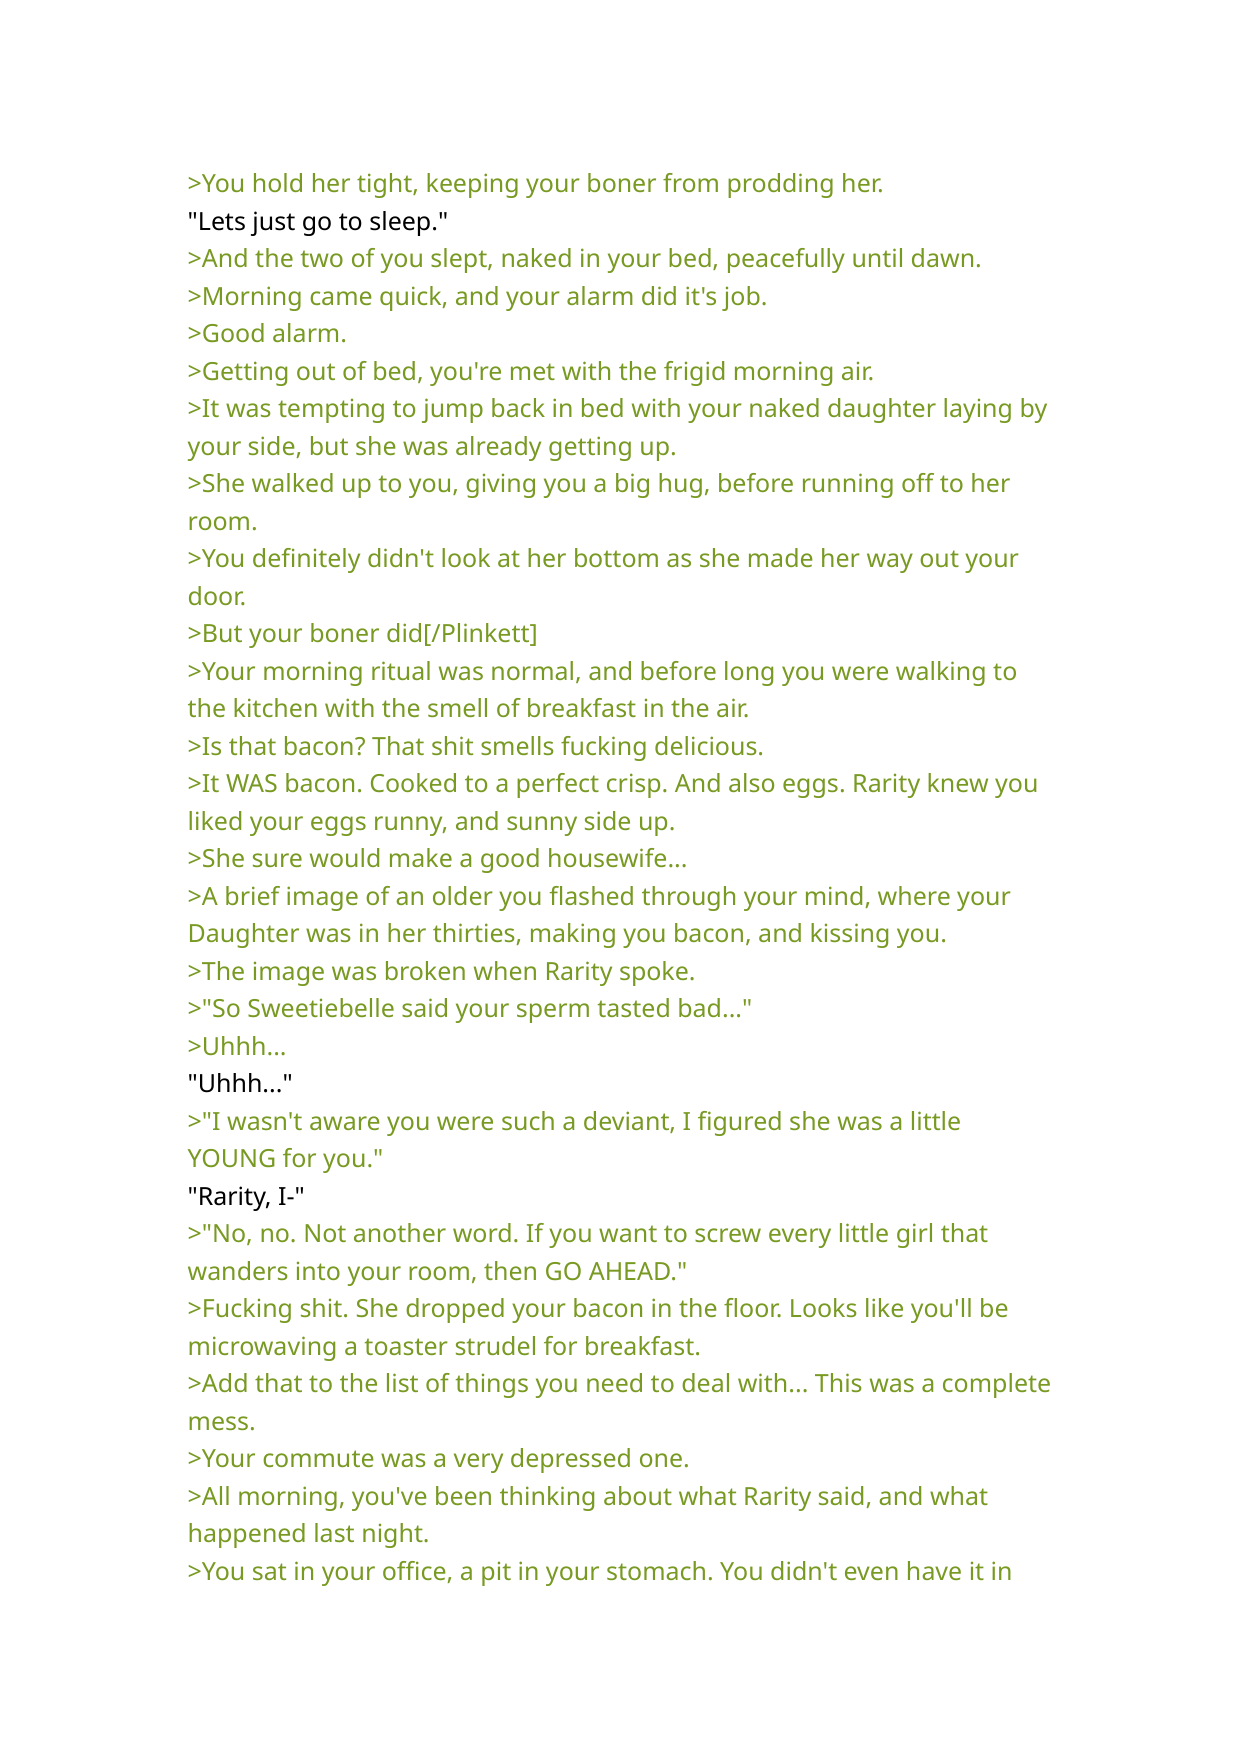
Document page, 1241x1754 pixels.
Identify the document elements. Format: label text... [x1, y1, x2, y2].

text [187, 1439, 1053, 1589]
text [187, 164, 1053, 277]
text >Morning came quick, and your alarm did it's job. >Good alarm. >Getting out of bed, you're met with the frigid morning air. >It was tempting to jump back in bed with your naked daughter laying by your side, but she was already getting up. >She walked up to you, giving you a big hug, before running off to her room. >You definitely didn't look at her bottom as she made her way out your door. >But your boner did[/Plinkett] >Your morning ritual was normal, and before long you were walking to the kitchen with the smell of breakfast in the air. >Is that bacon? That shit smells fucking delicious. >It WAS bacon. Cooked to a perfect crisp. And also eggs. Rarity knew you liked your eggs runny, and sunny side up. >She sure would make a good housewife... >A brief image of an older you flashed through your mind, where your Daughter was in her thirties, making you bacon, and kissing you. >The image was broken when Rarity spoke. >"So Sweetiebelle said your sperm tasted bad..." >Uhhh... "Uhhh..." >"I wasn't aware you were such a deviant, I figured she was a little YOUNG for you." "Rarity, I-" >"No, no. Not another word. If you want to screw every little girl that wanders into your room, then GO AHEAD." >Fucking shit. She dropped your bacon in the floor. Looks like you'll be microwaving a toaster strudel for breakfast. >Add that to the list of things you need to deal with... This was a complete mess. [187, 277, 1053, 1439]
